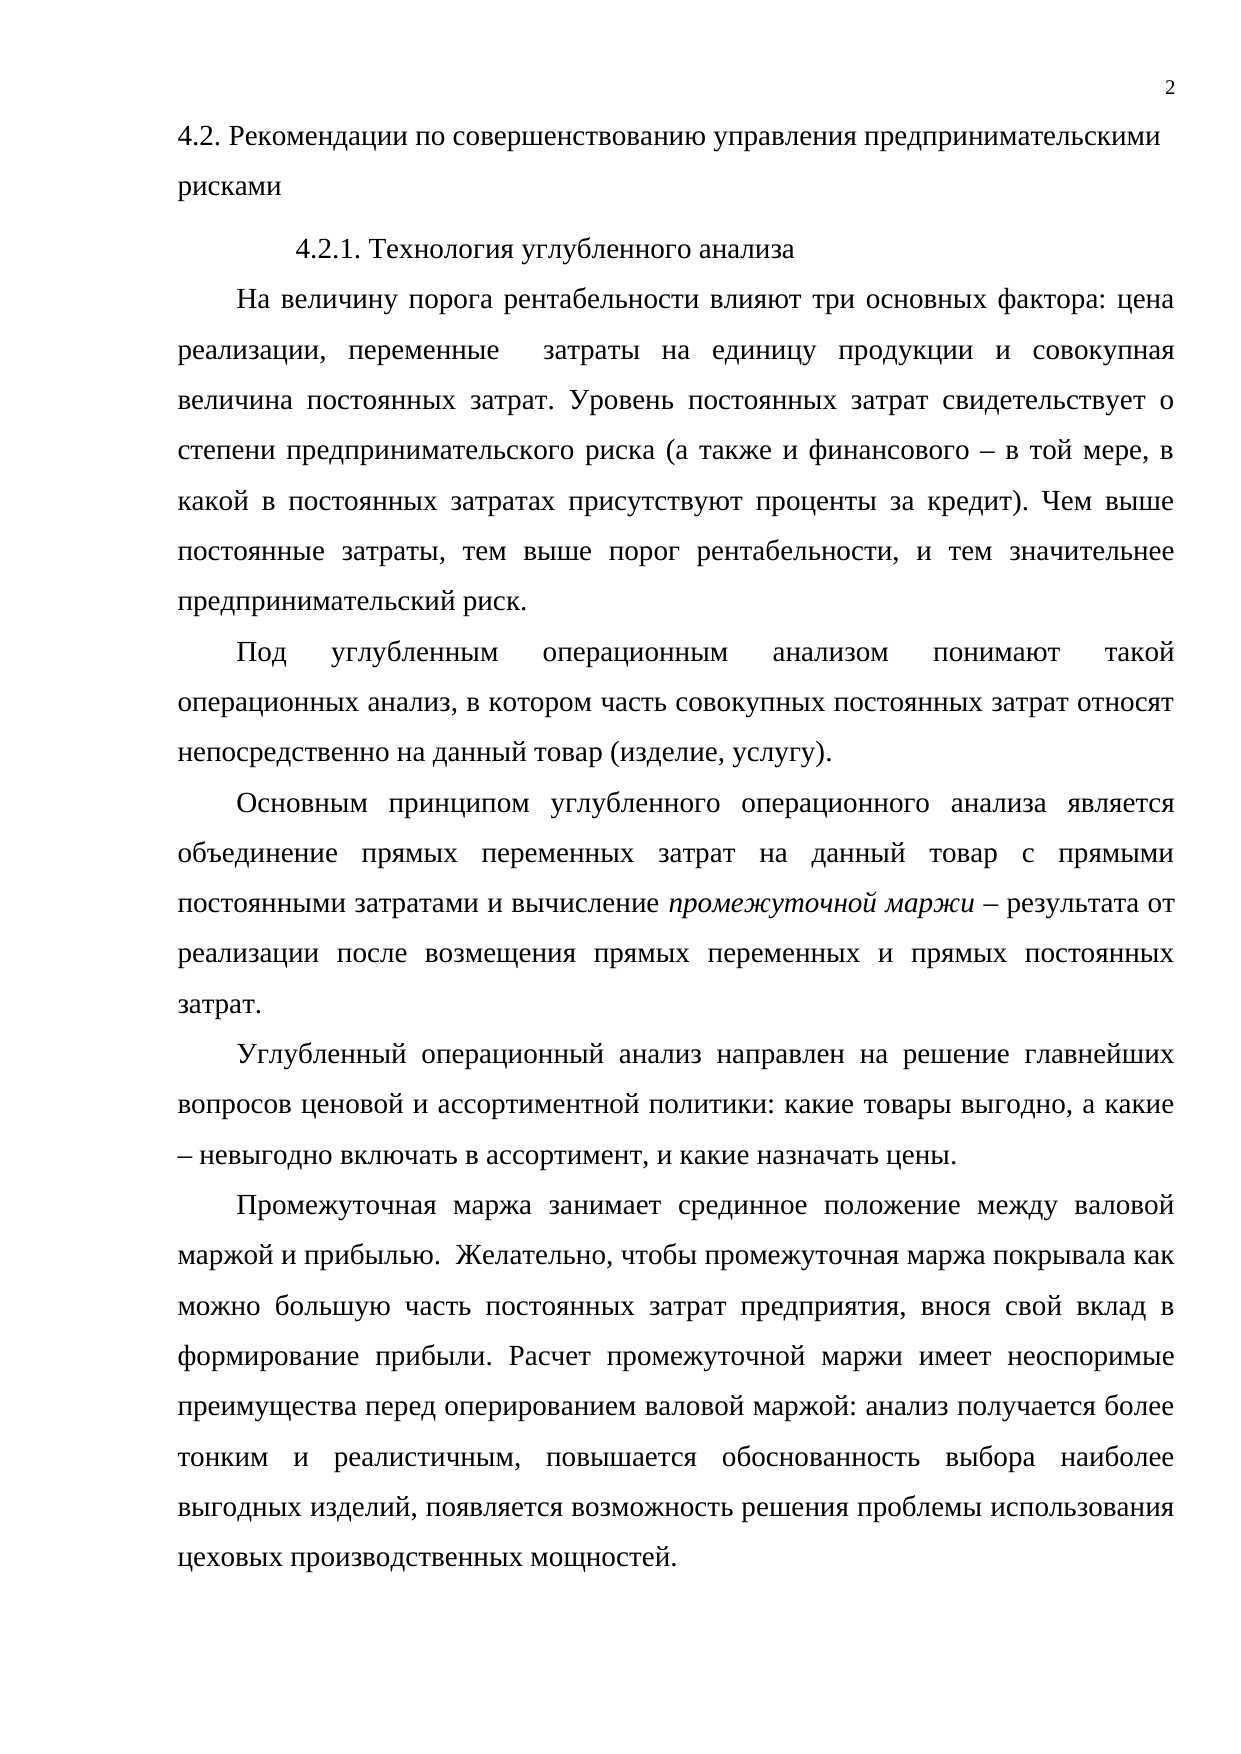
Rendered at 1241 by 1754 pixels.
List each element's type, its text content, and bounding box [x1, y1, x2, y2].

subtitle 4.2.1. Технология углубленного анализа [177, 231, 1175, 265]
subtitle 4.2. Рекомендации по совершенствованию управления предпринимательскими рисками [177, 118, 1175, 202]
text Основным принципом углубленного операционного анализа является объединение прямых переменных затрат на данный товар с прямыми постоянными затратами и вычисление промежуточной маржи – результата от реализации после возмещения прямых переменных и прямых постоянных затрат. [177, 785, 1175, 1019]
text Углубленный операционный анализ направлен на решение главнейших вопросов ценовой и ассортиментной политики: какие товары выгодно, а какие – невыгодно включать в ассортимент, и какие назначать цены. [177, 1036, 1175, 1170]
text На величину порога рентабельности влияют три основных фактора: цена реализации, переменные затраты на единицу продукции и совокупная величина постоянных затрат. Уровень постоянных затрат свидетельствует о степени предпринимательского риска (а также и финансового – в той мере, в какой в постоянных затратах присутствуют проценты за кредит). Чем выше постоянные затраты, тем выше порог рентабельности, и тем значительнее предпринимательский риск. [177, 282, 1175, 617]
text Под углубленным операционным анализом понимают такой операционных анализ, в котором часть совокупных постоянных затрат относят непосредственно на данный товар (изделие, услугу). [177, 634, 1175, 768]
text Промежуточная маржа занимает срединное положение между валовой маржой и прибылью. Желательно, чтобы промежуточная маржа покрывала как можно большую часть постоянных затрат предприятия, внося свой вклад в формирование прибыли. Расчет промежуточной маржи имеет неоспоримые преимущества перед оперированием валовой маржой: анализ получается более тонким и реалистичным, повышается обоснованность выбора наиболее выгодных изделий, появляется возможность решения проблемы использования цеховых производственных мощностей. [177, 1187, 1175, 1573]
